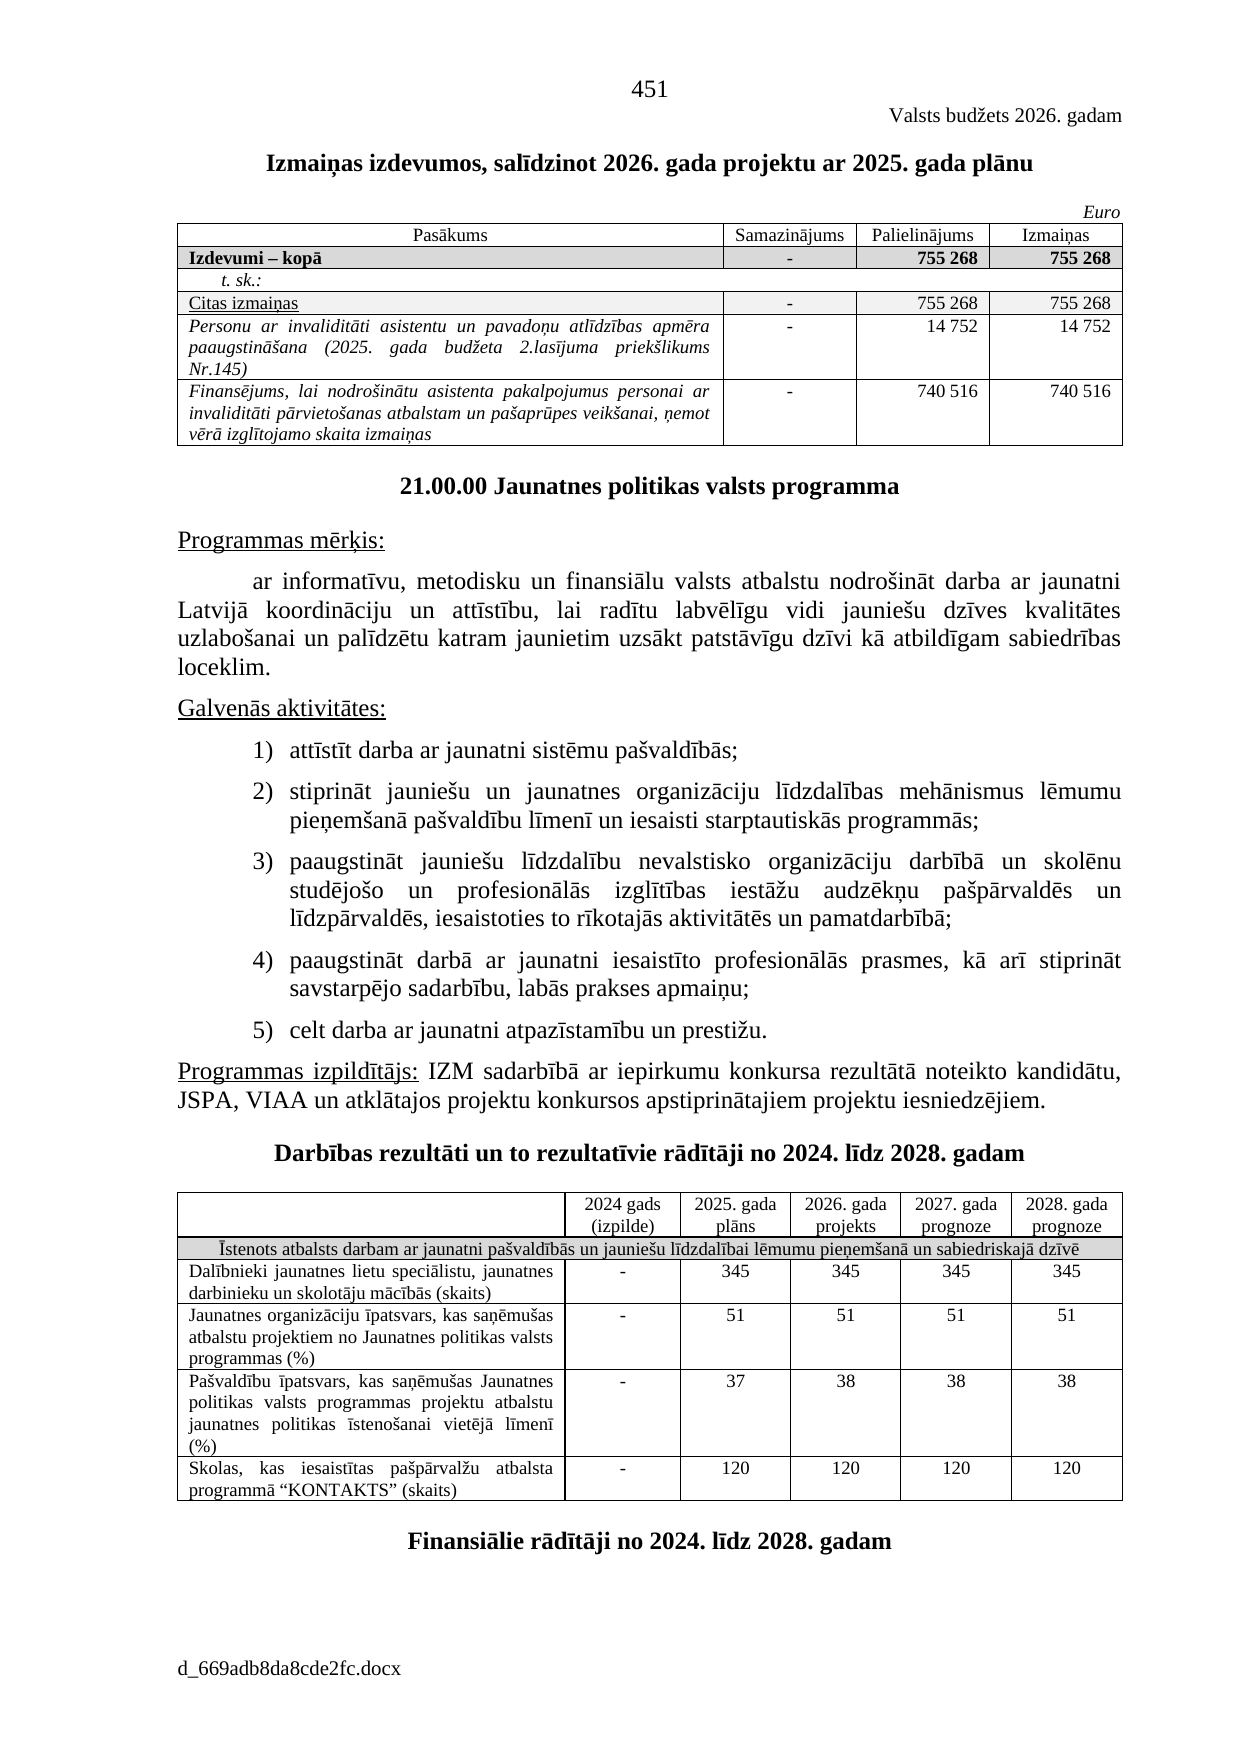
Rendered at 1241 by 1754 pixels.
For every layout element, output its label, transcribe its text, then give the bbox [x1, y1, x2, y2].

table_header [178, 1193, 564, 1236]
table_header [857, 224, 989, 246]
text Darbības rezultāti un to rezultatīvie rādītāji no 2024. līdz 2028. gadam [177, 1138, 1122, 1167]
list celt darba ar jaunatni atpazīstamību un prestižu. [252, 1015, 1122, 1043]
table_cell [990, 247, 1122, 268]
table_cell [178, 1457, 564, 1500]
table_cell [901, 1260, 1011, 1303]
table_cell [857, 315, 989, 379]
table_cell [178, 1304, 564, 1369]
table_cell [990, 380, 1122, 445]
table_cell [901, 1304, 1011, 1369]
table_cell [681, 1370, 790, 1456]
text Finansiālie rādītāji no 2024. līdz 2028. gadam [177, 1526, 1122, 1555]
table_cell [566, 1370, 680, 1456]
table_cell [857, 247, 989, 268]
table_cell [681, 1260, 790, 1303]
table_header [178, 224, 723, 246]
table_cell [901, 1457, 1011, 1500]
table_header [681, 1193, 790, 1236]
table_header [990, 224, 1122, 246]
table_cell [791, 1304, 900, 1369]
list stiprināt jauniešu un jaunatnes organizāciju līdzdalības mehānismus lēmumu pieņemšanā pašvaldību līmenī un iesaisti starptautiskās programmās; [252, 776, 1122, 833]
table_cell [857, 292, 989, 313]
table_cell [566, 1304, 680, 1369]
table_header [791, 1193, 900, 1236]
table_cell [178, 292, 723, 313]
text Programmas mērķis: [177, 525, 1122, 553]
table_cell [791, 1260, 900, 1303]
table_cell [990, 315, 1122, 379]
text Euro [1002, 201, 1122, 223]
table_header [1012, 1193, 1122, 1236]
list attīstīt darba ar jaunatni sistēmu pašvaldībās; [252, 735, 1122, 763]
text ar informatīvu, metodisku un finansiālu valsts atbalstu nodrošināt darba ar jaunatni Latvijā koordināciju un attīstību, lai radītu labvēlīgu vidi jauniešu dzīves kvalitātes uzlabošanai un palīdzētu katram jaunietim uzsākt patstāvīgu dzīvi kā atbildīgam sabiedrības loceklim. [177, 566, 1122, 681]
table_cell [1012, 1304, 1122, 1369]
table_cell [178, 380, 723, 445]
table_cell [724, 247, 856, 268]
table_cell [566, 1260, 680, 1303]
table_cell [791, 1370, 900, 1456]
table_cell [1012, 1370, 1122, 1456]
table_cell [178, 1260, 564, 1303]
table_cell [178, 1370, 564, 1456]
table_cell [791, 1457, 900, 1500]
list paaugstināt darbā ar jaunatni iesaistīto profesionālās prasmes, kā arī stiprināt savstarpējo sadarbību, labās prakses apmaiņu; [252, 945, 1122, 1002]
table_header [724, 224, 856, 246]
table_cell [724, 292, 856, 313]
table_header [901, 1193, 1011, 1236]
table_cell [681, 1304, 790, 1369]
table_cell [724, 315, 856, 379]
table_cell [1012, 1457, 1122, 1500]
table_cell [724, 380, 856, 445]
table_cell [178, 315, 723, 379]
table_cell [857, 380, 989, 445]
text 21.00.00 Jaunatnes politikas valsts programma [177, 471, 1122, 500]
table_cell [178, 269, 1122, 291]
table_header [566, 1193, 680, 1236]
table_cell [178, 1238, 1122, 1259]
list paaugstināt jauniešu līdzdalību nevalstisko organizāciju darbībā un skolēnu studējošo un profesionālās izglītības iestāžu audzēkņu pašpārvaldēs un līdzpārvaldēs, iesaistoties to rīkotajās aktivitātēs un pamatdarbībā; [252, 846, 1122, 932]
text Programmas izpildītājs: IZM sadarbībā ar iepirkumu konkursa rezultātā noteikto kandidātu, JSPA, VIAA un atklātajos projektu konkursos apstiprinātajiem projektu iesniedzējiem. [177, 1056, 1122, 1113]
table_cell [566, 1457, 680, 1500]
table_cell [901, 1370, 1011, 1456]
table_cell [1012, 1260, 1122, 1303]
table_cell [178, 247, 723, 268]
text Izmaiņas izdevumos, salīdzinot 2026. gada projektu ar 2025. gada plānu [177, 148, 1122, 176]
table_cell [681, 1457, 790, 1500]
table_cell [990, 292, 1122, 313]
text Galvenās aktivitātes: [177, 693, 1122, 722]
